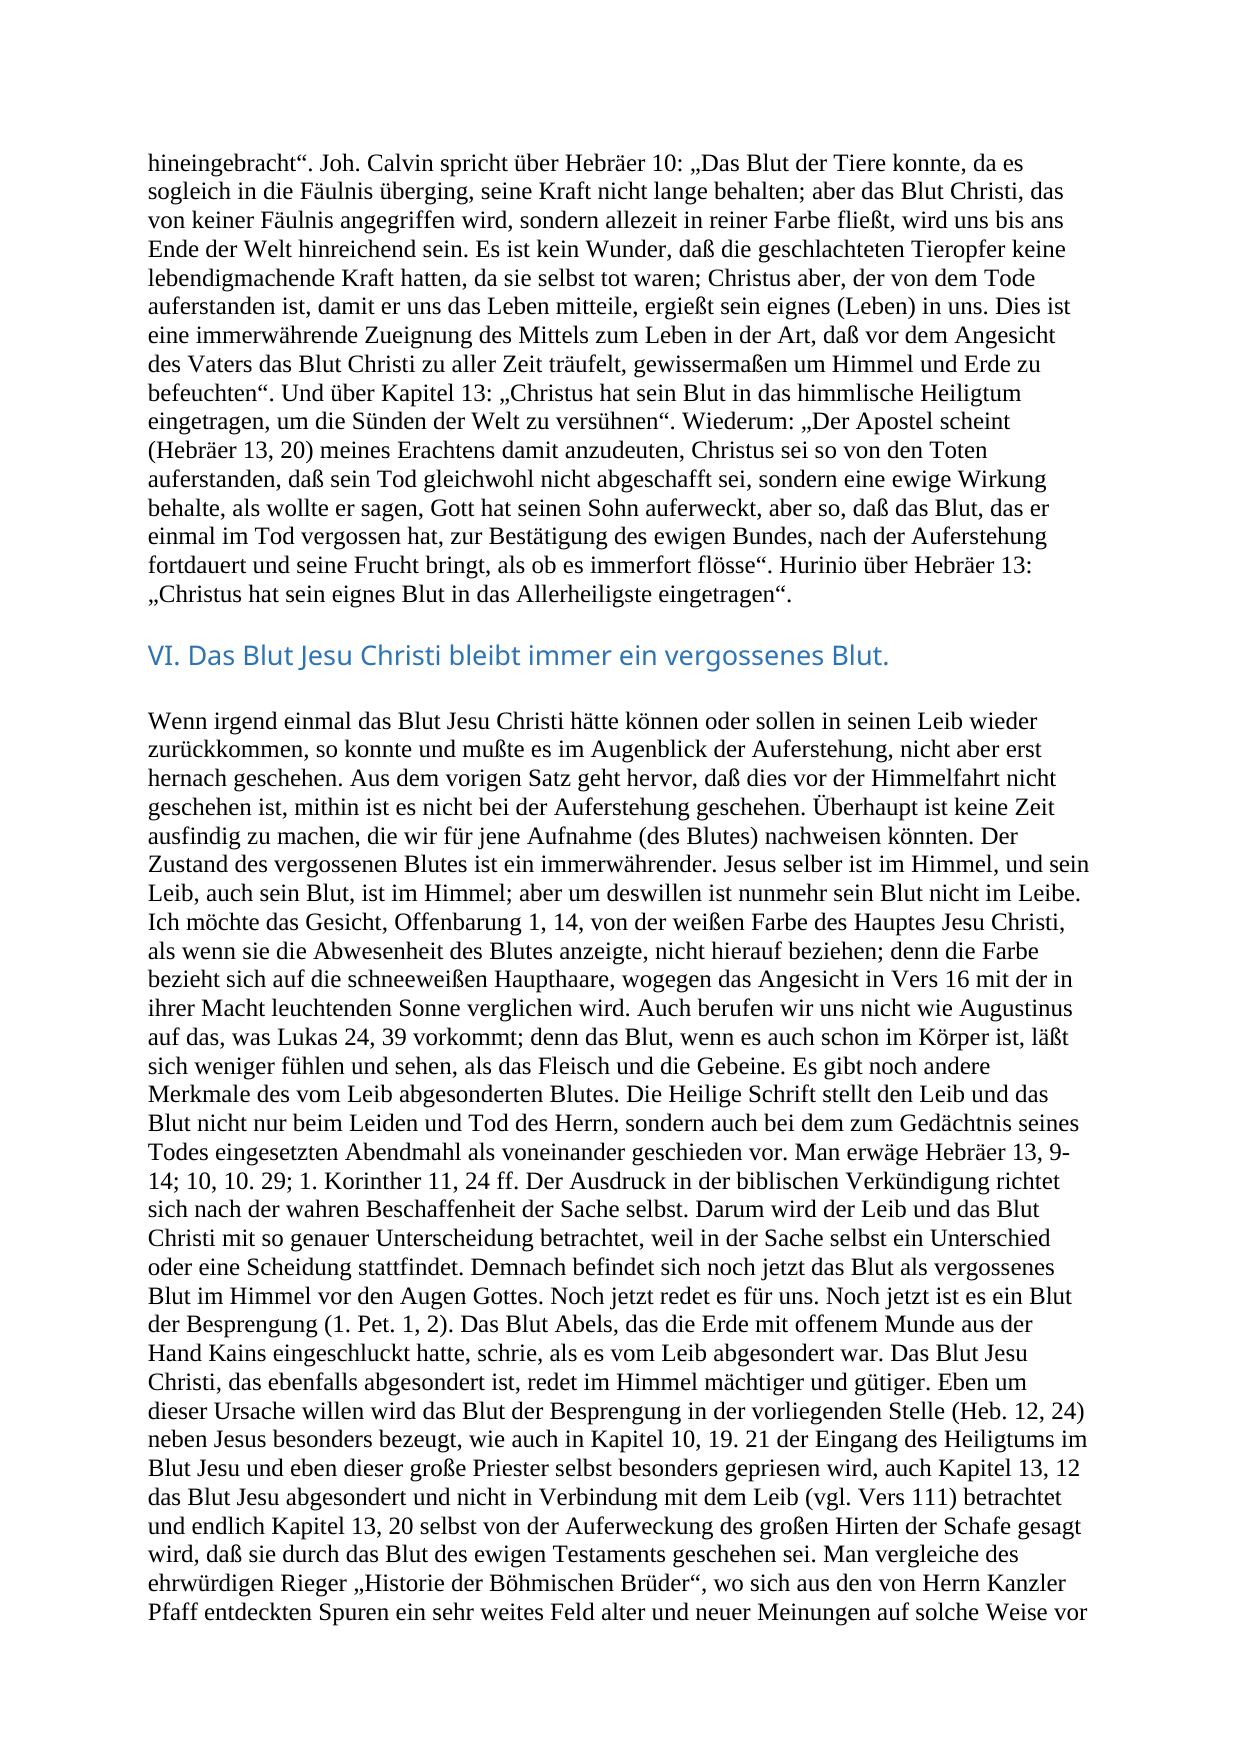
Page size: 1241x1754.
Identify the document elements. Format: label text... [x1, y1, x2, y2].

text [148, 706, 1093, 1626]
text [148, 148, 1093, 608]
subtitle VI. Das Blut Jesu Christi bleibt immer ein vergossenes Blut. [148, 637, 1093, 674]
